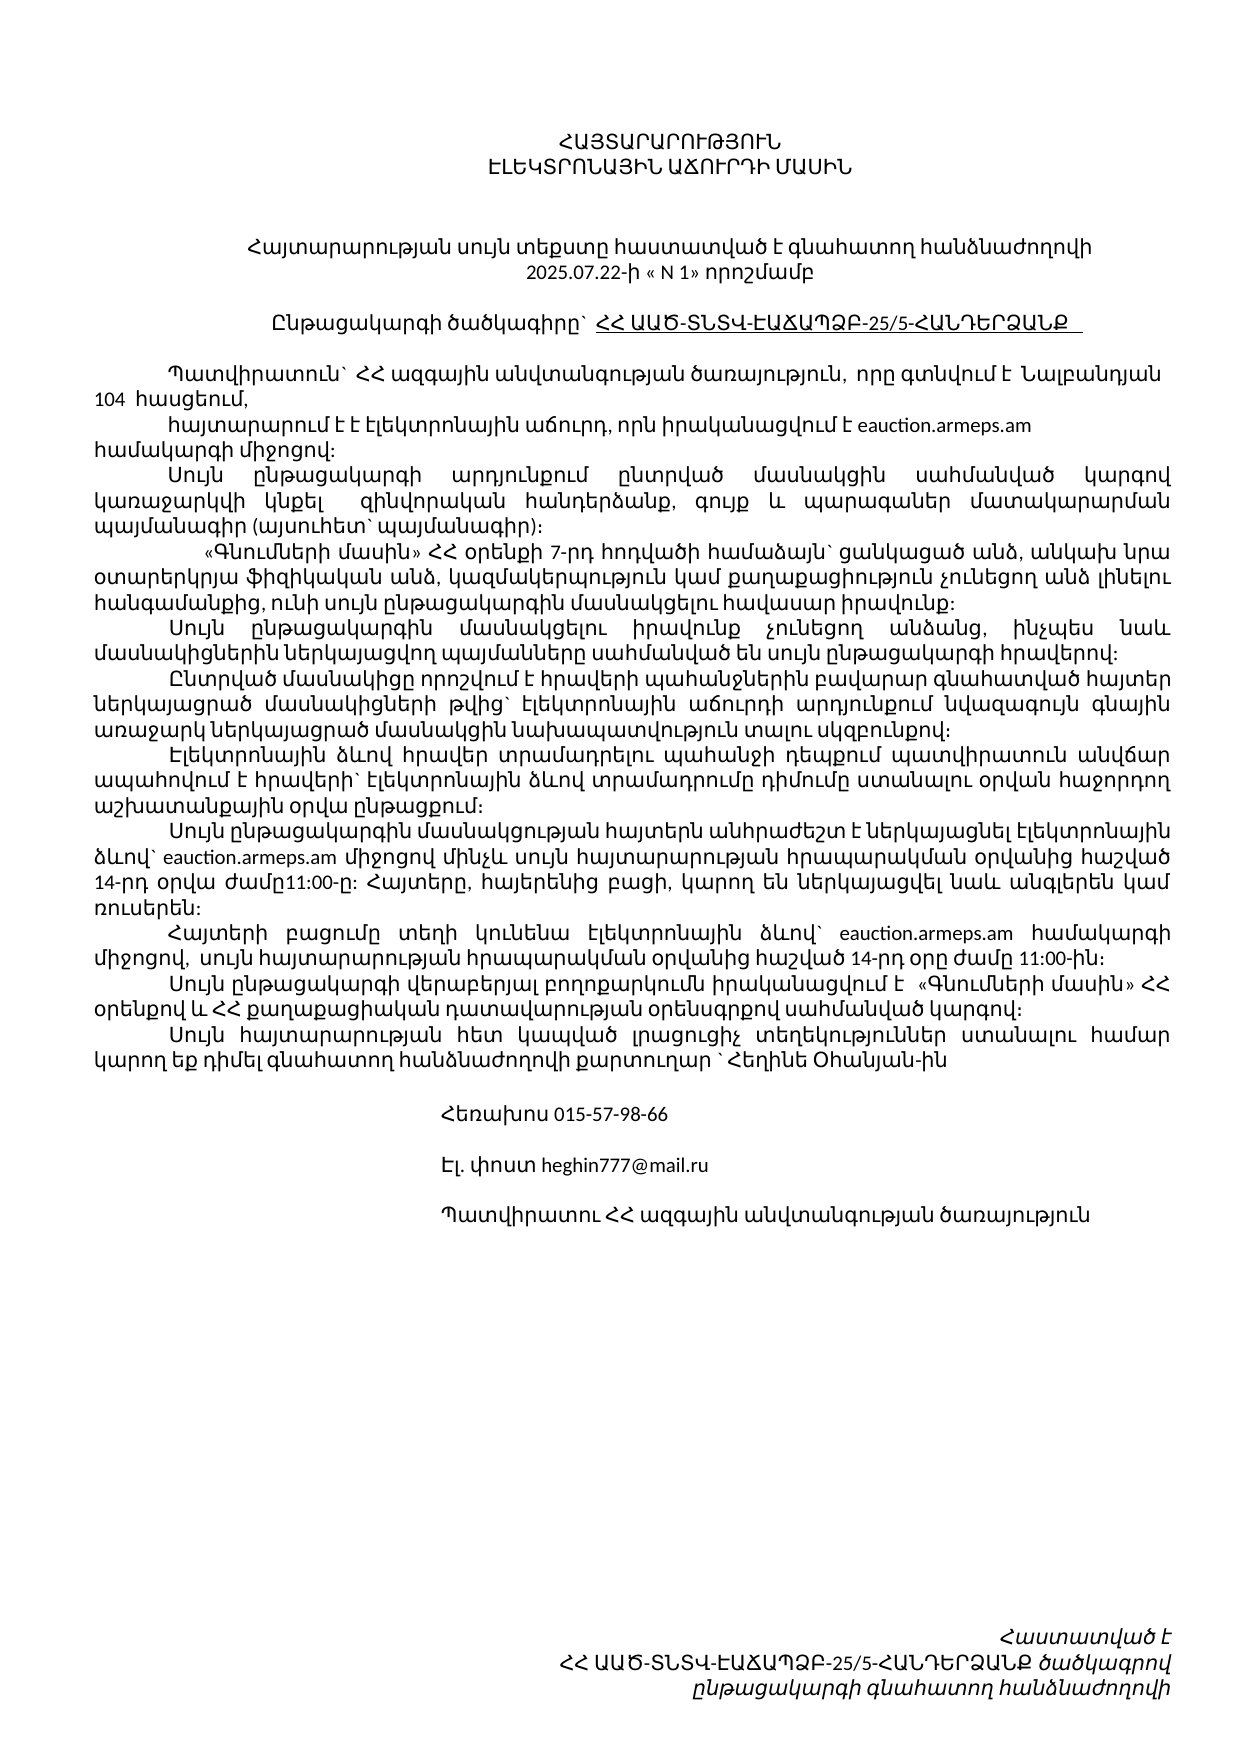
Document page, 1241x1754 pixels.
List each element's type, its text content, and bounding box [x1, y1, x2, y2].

text ՀԱՅՏԱՐԱՐՈՒԹՅՈՒՆ [94, 129, 1171, 154]
text հայտարարում է է էլեկտրոնային աճուրդ, որն իրականացվում է eauction.armeps.am համակարգի միջոցով: [94, 412, 1171, 463]
text Պատվիրատուն` ՀՀ ազգային անվտանգության ծառայություն, որը գտնվում է Նալբանդյան 104 հասցեում, [94, 361, 1171, 412]
text Էլեկտրոնային ձևով հրավեր տրամադրելու պահանջի դեպքում պատվիրատուն անվճար ապահովում է հրավերի` էլեկտրոնային ձևով տրամադրումը դիմումը ստանալու օրվան հաջորդող աշխատանքային օրվա ընթացքում։ [94, 742, 1171, 818]
text Հաստատված է [94, 1624, 1171, 1650]
text «Գնումների մասին» ՀՀ օրենքի 7-րդ հոդվածի համաձայն` ցանկացած անձ, անկախ նրա օտարերկրյա ֆիզիկական անձ, կազմակերպություն կամ քաղաքացիություն չունեցող անձ լինելու հանգամանքից, ունի սույն ընթացակարգին մասնակցելու հավասար իրավունք: [94, 539, 1171, 615]
text 2025.07.22 -ի « N 1» որոշմամբ [94, 259, 1171, 285]
text Պատվիրատու ՀՀ ազգային անվտանգության ծառայություն [94, 1203, 1171, 1228]
text Սույն ընթացակարգին մասնակցության հայտերն անհրաժեշտ է ներկայացնել էլեկտրոնային ձևով` eauction.armeps.am միջոցով մինչև սույն հայտարարության հրապարակման օրվանից հաշված 14-րդ օրվա ժամը11:00-ը: Հայտերը, հայերենից բացի, կարող են ներկայացվել նաև անգլերեն կամ ռուսերեն: [94, 818, 1171, 920]
text Էլ. փոստ heghin777@mail.ru [94, 1152, 1171, 1177]
text Սույն ընթացակարգին մասնակցելու իրավունք չունեցող անձանց, ինչպես նաև մասնակիցներին ներկայացվող պայմանները սահմանված են սույն ընթացակարգի հրավերով: [94, 615, 1171, 666]
text Սույն ընթացակարգի վերաբերյալ բողոքարկումն իրականացվում է «Գնումների մասին» ՀՀ օրենքով և ՀՀ քաղաքացիական դատավարության օրենսգրքով սահմանված կարգով։ [94, 971, 1171, 1022]
text Ընտրված մասնակիցը որոշվում է հրավերի պահանջներին բավարար գնահատված հայտեր ներկայացրած մասնակիցների թվից` էլեկտրոնային աճուրդի արդյունքում նվազագույն գնային առաջարկ ներկայացրած մասնակցին նախապատվություն տալու սկզբունքով։ [94, 666, 1171, 742]
text Հայտերի բացումը տեղի կունենա էլեկտրոնային ձևով` eauction.armeps.am համակարգի միջոցով, սույն հայտարարության հրապարակման օրվանից հաշված 14-րդ օրը ժամը 11:00-ին։ [94, 920, 1171, 971]
text ԷԼԵԿՏՐՈՆԱՅԻՆ ԱՃՈՒՐԴԻ ՄԱՍԻՆ [94, 154, 1171, 180]
text Ընթացակարգի ծածկագիրը` ՀՀ ԱԱԾ-ՏՆՏՎ-ԷԱՃԱՊՁԲ-25/5-ՀԱՆԴԵՐՁԱՆՔ [94, 310, 1171, 336]
text Հայտարարության սույն տեքստը հաստատված է գնահատող հանձնաժողովի [94, 234, 1171, 259]
text Սույն ընթացակարգի արդյունքում ընտրված մասնակցին սահմանված կարգով կառաջարկվի կնքել զինվորական հանդերձանք, գույք և պարագաներ մատակարարման պայմանագիր (այսուհետ` պայմանագիր)։ [94, 463, 1171, 539]
text ՀՀ ԱԱԾ-ՏՆՏՎ-ԷԱՃԱՊՁԲ-25/5-ՀԱՆԴԵՐՁԱՆՔ ծածկագրով [94, 1650, 1171, 1675]
text Սույն հայտարարության հետ կապված լրացուցիչ տեղեկություններ ստանալու համար կարող եք դիմել գնահատող հանձնաժողովի քարտուղար ` Հեղինե Օհանյան-ին [94, 1022, 1171, 1073]
text ընթացակարգի գնահատող հանձնաժողովի [94, 1675, 1171, 1701]
text Հեռախոս 015-57-98-66 [94, 1101, 1171, 1126]
